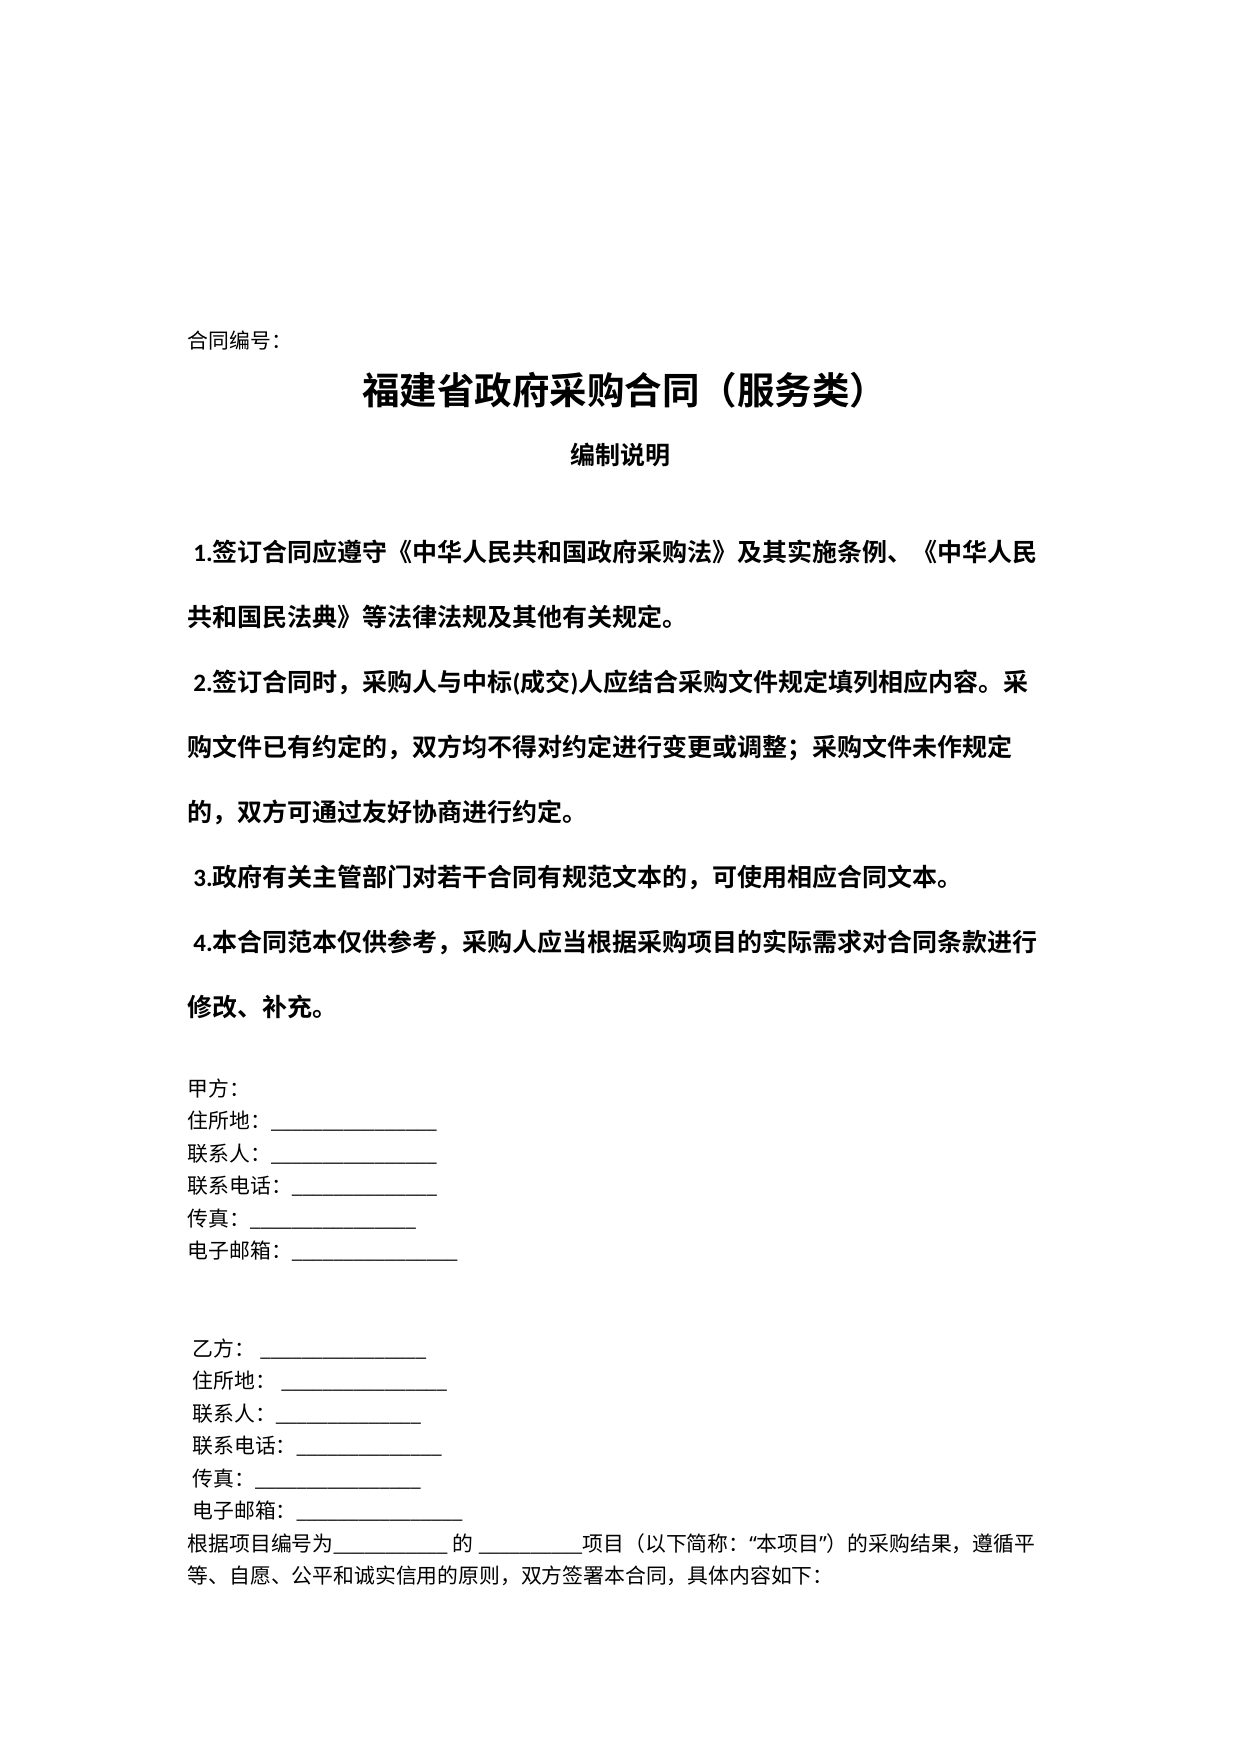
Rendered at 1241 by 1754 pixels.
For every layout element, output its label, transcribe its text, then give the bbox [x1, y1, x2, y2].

text 住所地： ________________ [187, 1364, 1053, 1397]
text 2.签订合同时，采购人与中标(成交)人应结合采购文件规定填列相应内容。采购文件已有约定的，双方均不得对约定进行变更或调整；采购文件未作规定的，双方可通过友好协商进行约定。 [187, 649, 1053, 844]
text 传真：________________ [187, 1462, 1053, 1494]
text 联系人：______________ [187, 1397, 1053, 1429]
text 1.签订合同应遵守《中华人民共和国政府采购法》及其实施条例、《中华人民共和国民法典》等法律法规及其他有关规定。 [187, 519, 1053, 649]
text 3.政府有关主管部门对若干合同有规范文本的，可使用相应合同文本。 [187, 844, 1053, 909]
text 住所地：________________ [187, 1104, 1053, 1137]
text 乙方： ________________ [187, 1332, 1053, 1364]
text 合同编号： [187, 324, 1053, 357]
text 根据项目编号为___________ 的 __________项目（以下简称：“本项目”）的采购结果，遵循平等、自愿、公平和诚实信用的原则，双方签署本合同，具体内容如下： [187, 1527, 1053, 1592]
text 传真：________________ [187, 1202, 1053, 1234]
text 甲方： [187, 1072, 1053, 1104]
text 电子邮箱：________________ [187, 1494, 1053, 1527]
text 编制说明 [187, 422, 1053, 519]
text 联系电话：______________ [187, 1429, 1053, 1462]
text 电子邮箱：________________ [187, 1234, 1053, 1299]
text 福建省政府采购合同（服务类） [187, 357, 1053, 422]
text 4.本合同范本仅供参考，采购人应当根据采购项目的实际需求对合同条款进行修改、补充。 [187, 909, 1053, 1039]
text 联系人：________________ [187, 1137, 1053, 1169]
text 联系电话：______________ [187, 1169, 1053, 1202]
